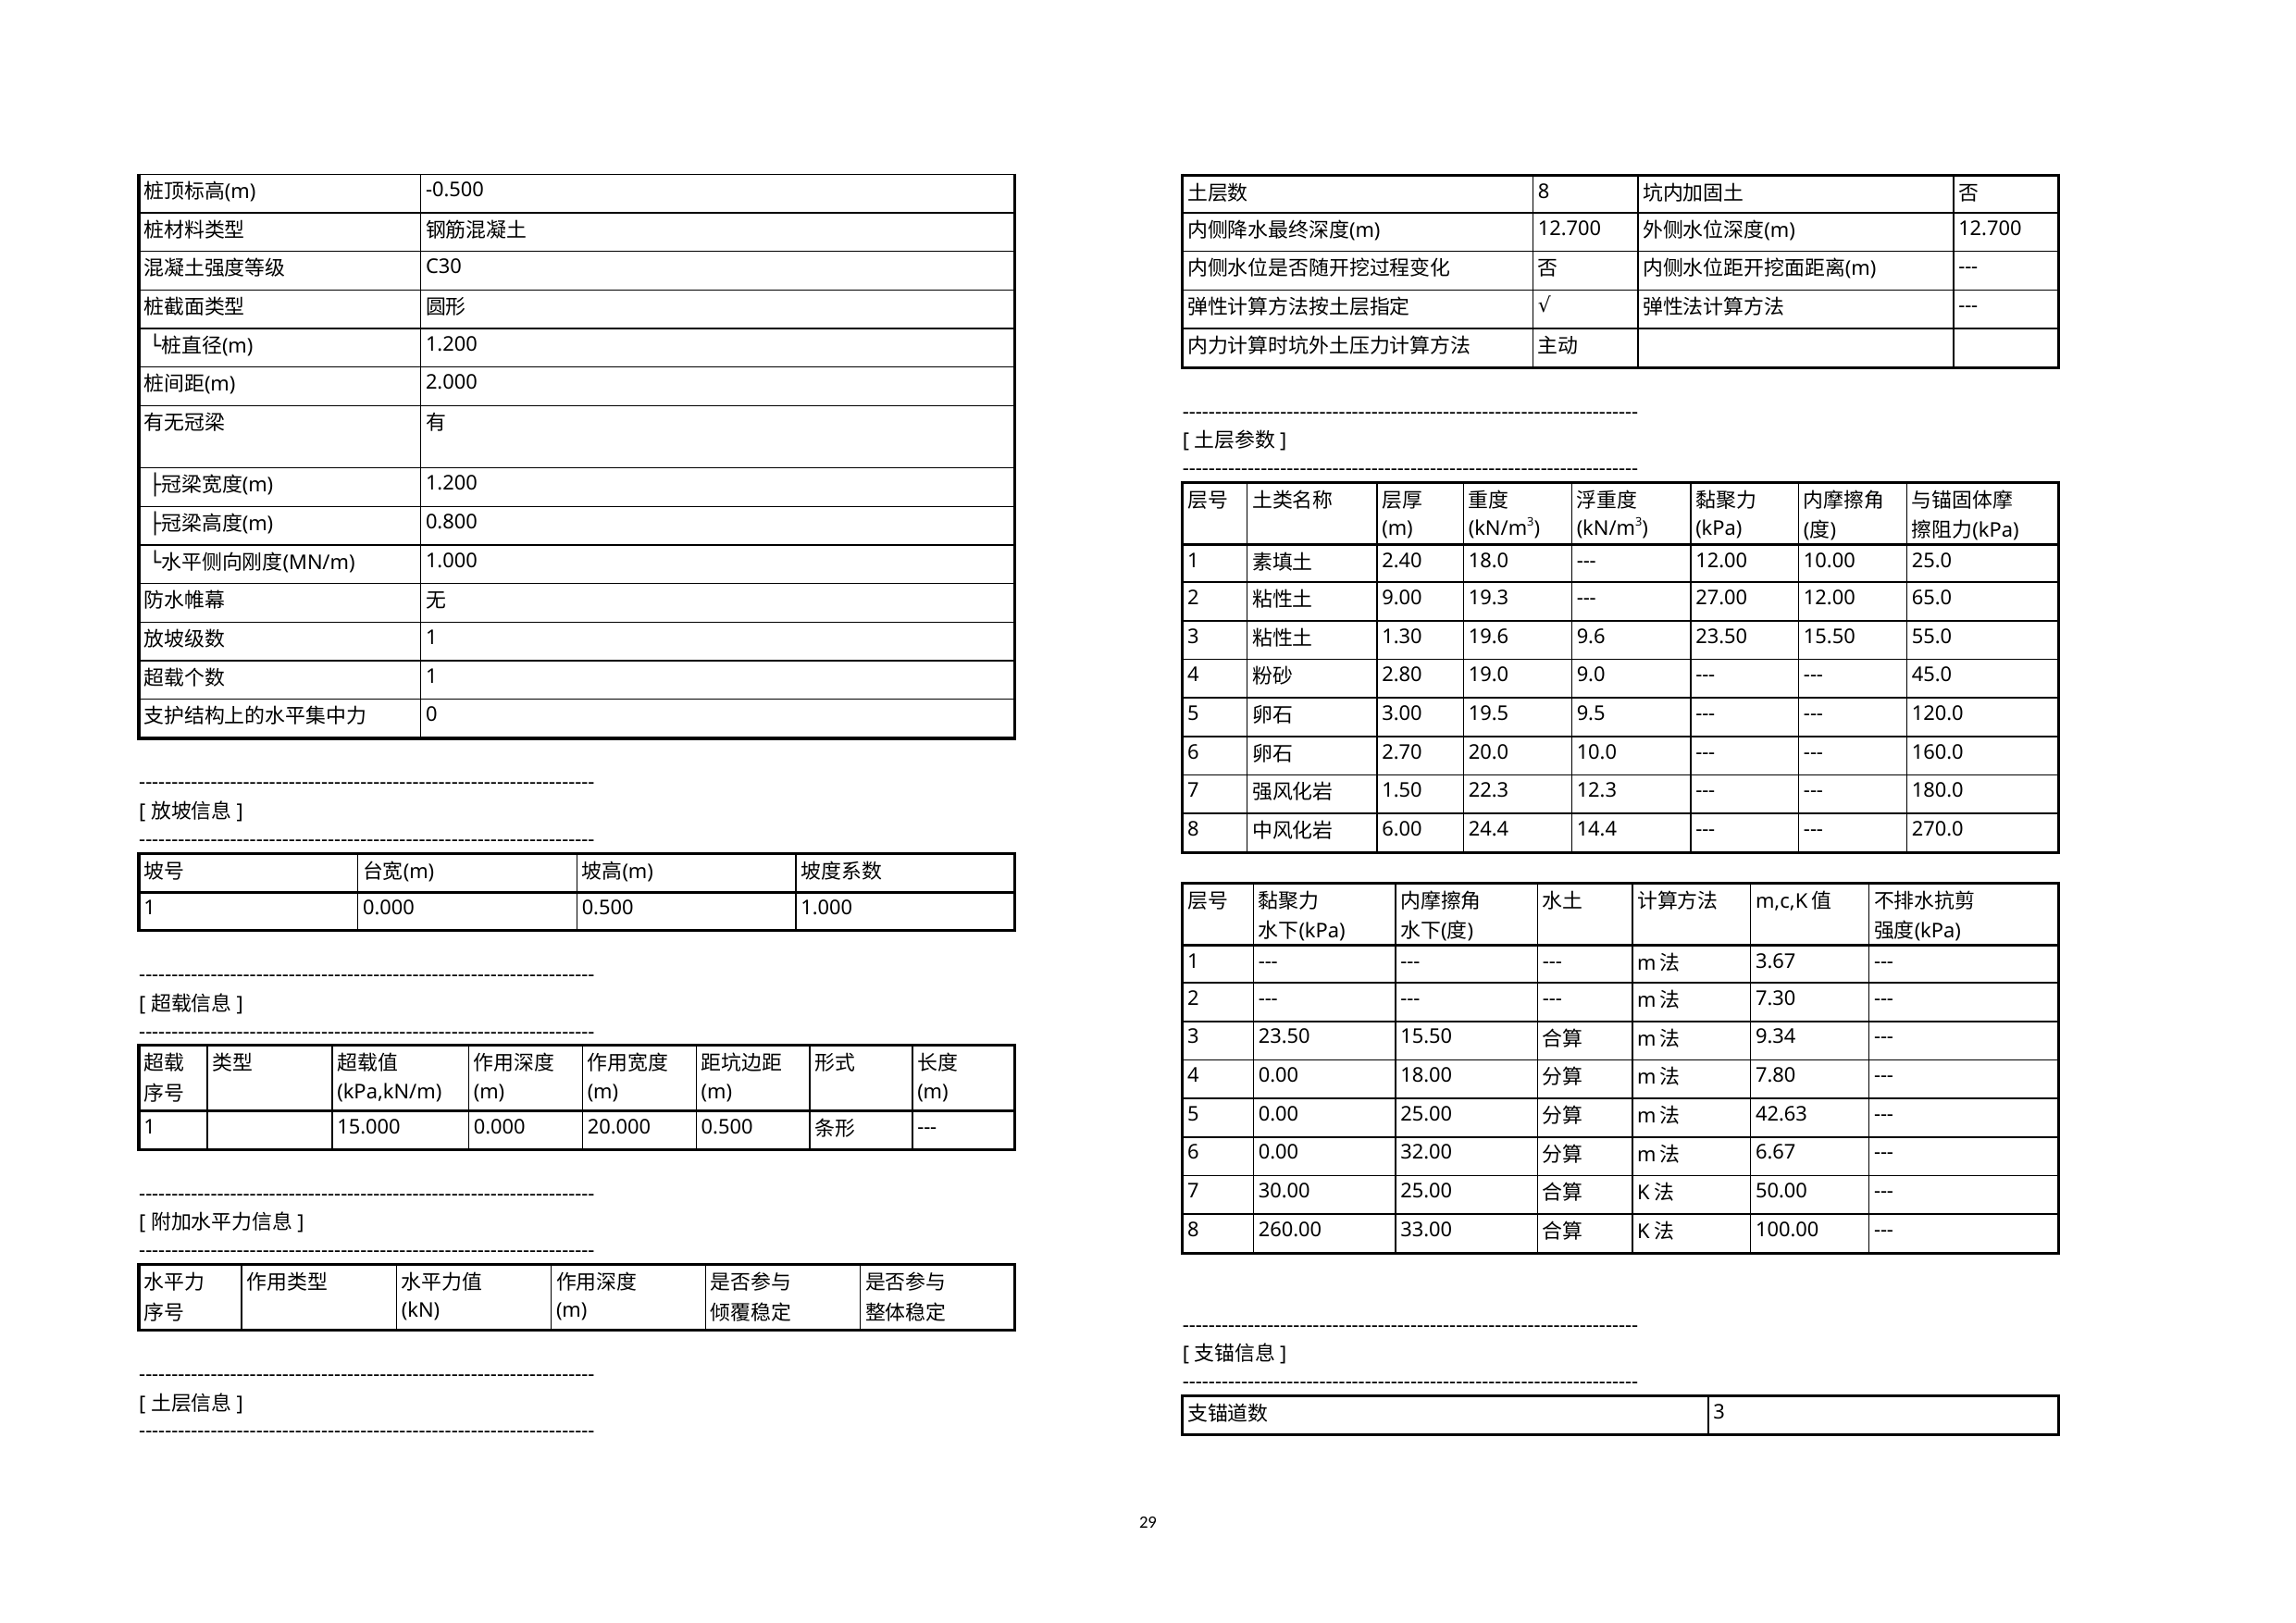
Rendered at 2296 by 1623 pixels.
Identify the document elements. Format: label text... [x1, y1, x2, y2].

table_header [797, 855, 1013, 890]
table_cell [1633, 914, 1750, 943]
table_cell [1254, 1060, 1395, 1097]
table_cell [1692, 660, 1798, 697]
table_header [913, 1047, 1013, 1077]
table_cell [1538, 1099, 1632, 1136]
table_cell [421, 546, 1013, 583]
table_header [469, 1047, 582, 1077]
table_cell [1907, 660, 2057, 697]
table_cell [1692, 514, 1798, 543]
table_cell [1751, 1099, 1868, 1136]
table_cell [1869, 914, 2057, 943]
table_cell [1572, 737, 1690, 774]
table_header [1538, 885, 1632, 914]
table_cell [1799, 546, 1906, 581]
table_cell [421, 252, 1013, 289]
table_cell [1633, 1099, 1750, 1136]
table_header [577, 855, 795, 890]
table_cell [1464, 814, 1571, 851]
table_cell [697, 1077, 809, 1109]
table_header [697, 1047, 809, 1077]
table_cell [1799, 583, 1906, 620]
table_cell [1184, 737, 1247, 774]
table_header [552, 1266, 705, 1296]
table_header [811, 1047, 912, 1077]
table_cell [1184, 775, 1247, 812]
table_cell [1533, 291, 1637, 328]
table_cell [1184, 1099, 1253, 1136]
text [ 放坡信息 ] [139, 795, 1113, 824]
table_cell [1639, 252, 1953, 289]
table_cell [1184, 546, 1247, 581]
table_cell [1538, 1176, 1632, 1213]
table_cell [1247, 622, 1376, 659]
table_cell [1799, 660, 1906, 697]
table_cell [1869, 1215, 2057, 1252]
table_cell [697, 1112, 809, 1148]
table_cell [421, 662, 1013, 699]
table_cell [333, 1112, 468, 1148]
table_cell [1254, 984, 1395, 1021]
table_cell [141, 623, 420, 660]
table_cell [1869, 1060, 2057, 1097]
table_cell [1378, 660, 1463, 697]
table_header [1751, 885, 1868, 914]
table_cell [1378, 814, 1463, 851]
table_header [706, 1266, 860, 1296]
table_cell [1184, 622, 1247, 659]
text [ 土层参数 ] [1183, 424, 2156, 453]
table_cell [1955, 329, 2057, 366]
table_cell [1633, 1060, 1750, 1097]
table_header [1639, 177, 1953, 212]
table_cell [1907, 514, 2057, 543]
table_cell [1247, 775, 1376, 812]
text [ 附加水平力信息 ] [139, 1206, 1113, 1235]
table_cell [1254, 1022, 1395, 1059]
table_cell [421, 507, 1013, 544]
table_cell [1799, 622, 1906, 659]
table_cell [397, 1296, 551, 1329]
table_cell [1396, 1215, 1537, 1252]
text ---------------------------------------------------------------------- [139, 1016, 1113, 1044]
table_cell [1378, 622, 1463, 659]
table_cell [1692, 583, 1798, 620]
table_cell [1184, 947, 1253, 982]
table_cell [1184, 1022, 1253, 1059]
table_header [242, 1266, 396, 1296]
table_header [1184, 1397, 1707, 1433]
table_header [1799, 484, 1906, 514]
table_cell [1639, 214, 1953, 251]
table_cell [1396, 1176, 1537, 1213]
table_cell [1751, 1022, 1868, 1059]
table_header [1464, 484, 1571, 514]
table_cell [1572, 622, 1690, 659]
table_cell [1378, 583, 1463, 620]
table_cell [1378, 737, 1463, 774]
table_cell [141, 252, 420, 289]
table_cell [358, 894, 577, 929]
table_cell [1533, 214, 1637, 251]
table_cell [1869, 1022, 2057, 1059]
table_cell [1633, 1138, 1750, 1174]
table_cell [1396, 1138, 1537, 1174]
text [ 超载信息 ] [139, 987, 1113, 1016]
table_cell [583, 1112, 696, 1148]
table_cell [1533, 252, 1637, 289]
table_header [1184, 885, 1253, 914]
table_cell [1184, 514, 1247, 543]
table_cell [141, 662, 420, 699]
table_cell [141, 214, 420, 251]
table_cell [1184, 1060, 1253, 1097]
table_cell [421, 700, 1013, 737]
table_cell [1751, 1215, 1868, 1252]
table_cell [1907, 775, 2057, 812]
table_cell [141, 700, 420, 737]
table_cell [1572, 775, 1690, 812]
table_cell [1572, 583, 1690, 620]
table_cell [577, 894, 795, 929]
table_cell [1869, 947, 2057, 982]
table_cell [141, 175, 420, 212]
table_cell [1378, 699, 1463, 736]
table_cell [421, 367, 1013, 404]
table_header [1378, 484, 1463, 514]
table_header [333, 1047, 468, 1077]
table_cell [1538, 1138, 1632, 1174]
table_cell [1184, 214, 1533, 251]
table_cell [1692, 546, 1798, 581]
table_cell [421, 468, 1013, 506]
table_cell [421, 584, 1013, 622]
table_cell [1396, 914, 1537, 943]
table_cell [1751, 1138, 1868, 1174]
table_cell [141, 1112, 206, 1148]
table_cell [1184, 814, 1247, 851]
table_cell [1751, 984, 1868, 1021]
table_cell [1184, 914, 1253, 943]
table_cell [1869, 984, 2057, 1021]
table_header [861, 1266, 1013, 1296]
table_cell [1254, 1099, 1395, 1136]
text ---------------------------------------------------------------------- [139, 824, 1113, 852]
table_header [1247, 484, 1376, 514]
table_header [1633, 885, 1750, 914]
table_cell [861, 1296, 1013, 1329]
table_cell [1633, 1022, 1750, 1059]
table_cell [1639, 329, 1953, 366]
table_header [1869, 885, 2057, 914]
text [ 支锚信息 ] [1183, 1337, 2156, 1367]
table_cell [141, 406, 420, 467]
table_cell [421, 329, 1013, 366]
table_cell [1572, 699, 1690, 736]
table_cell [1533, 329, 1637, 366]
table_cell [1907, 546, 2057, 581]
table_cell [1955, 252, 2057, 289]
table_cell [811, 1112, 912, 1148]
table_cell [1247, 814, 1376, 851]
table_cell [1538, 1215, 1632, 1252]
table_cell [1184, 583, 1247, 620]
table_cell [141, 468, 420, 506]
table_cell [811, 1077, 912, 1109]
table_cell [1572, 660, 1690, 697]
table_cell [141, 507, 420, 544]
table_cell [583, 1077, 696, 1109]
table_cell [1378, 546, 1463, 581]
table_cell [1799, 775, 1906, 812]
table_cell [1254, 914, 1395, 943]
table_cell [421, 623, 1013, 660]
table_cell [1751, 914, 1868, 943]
text ---------------------------------------------------------------------- [139, 767, 1113, 795]
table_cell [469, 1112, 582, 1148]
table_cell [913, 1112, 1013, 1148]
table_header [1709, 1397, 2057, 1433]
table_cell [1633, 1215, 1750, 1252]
text ---------------------------------------------------------------------- [139, 1179, 1113, 1206]
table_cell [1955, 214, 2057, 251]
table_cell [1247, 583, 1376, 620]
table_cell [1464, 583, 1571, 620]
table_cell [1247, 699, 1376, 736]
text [1183, 397, 2156, 424]
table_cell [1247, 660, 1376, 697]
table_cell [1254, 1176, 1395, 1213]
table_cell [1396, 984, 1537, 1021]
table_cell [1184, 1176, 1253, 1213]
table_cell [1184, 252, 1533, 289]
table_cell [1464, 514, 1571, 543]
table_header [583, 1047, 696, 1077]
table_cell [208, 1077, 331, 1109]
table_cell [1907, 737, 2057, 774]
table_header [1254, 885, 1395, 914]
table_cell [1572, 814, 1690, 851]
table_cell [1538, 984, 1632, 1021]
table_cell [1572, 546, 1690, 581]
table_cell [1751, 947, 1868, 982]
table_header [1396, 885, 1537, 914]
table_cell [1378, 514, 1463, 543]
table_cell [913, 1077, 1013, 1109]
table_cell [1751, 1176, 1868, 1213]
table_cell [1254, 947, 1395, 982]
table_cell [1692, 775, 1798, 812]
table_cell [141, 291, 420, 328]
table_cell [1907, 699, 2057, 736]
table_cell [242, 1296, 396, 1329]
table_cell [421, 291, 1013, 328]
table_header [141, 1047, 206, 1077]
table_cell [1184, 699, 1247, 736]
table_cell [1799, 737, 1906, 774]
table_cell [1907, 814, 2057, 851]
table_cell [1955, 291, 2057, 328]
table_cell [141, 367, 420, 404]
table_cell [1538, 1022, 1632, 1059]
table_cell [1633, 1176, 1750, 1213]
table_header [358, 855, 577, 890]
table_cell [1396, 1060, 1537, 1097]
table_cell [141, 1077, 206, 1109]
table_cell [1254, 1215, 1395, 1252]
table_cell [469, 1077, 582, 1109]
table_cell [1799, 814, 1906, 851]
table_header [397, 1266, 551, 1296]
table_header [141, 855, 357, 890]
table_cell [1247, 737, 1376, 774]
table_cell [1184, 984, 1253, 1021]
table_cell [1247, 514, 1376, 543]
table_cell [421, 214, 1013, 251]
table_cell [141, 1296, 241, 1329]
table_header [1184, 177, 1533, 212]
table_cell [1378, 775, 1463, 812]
text ---------------------------------------------------------------------- [1183, 1310, 2156, 1337]
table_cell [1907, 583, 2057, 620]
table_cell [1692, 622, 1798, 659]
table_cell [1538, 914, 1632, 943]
text ---------------------------------------------------------------------- [1183, 1367, 2156, 1394]
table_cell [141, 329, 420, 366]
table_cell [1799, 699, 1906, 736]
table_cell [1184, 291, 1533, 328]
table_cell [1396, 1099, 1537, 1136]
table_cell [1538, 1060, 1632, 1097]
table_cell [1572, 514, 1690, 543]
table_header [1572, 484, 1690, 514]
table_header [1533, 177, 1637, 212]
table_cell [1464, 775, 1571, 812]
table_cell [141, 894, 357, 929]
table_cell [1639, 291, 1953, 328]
text [ 土层信息 ] [139, 1387, 1113, 1416]
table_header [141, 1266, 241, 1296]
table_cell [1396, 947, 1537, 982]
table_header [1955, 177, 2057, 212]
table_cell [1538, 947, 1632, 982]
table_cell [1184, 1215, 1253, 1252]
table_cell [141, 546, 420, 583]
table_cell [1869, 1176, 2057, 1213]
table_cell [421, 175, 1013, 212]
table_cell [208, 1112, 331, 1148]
text ---------------------------------------------------------------------- [139, 1359, 1113, 1387]
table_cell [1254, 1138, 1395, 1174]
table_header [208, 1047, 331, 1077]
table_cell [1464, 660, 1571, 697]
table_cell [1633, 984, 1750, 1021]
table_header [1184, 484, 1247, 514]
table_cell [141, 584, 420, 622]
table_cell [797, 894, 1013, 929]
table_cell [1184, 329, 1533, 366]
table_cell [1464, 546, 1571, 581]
text ---------------------------------------------------------------------- [139, 1235, 1113, 1263]
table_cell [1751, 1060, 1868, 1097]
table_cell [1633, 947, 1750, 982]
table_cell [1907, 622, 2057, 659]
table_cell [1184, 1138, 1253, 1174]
text ---------------------------------------------------------------------- [139, 960, 1113, 987]
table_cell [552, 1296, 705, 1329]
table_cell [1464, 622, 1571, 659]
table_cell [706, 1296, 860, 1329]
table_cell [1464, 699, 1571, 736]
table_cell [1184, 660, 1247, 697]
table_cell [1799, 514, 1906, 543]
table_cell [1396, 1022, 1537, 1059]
text ---------------------------------------------------------------------- [139, 1416, 1113, 1443]
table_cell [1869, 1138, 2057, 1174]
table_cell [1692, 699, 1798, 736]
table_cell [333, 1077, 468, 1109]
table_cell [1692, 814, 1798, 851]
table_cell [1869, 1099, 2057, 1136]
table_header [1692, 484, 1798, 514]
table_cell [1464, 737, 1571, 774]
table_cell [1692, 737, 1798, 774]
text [1183, 453, 2156, 481]
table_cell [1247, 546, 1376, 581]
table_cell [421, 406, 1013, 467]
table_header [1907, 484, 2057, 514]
